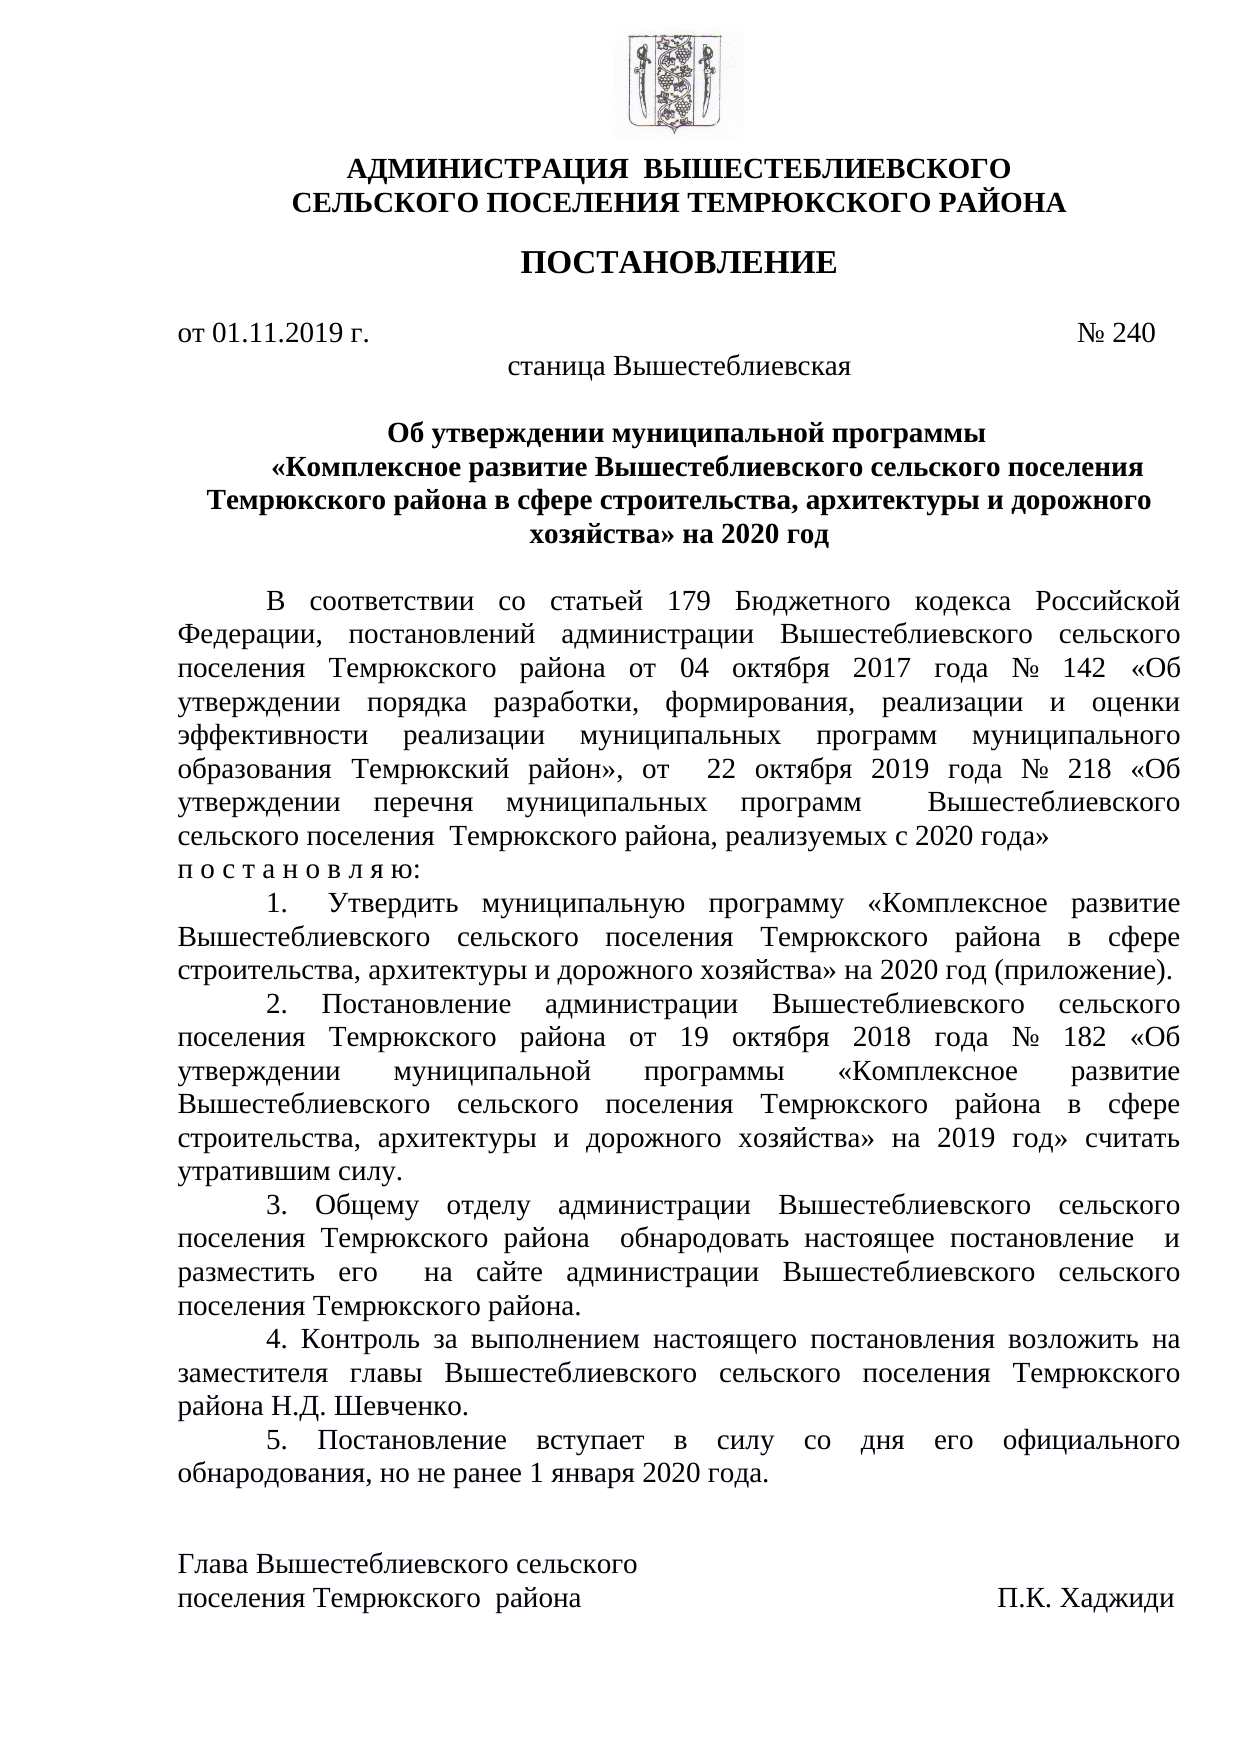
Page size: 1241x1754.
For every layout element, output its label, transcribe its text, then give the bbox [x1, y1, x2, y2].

text станица Вышестеблиевская [177, 348, 1181, 382]
text Об утверждении муниципальной программы [177, 415, 1181, 449]
text п о с т а н о в л я ю: [177, 852, 1189, 885]
text СЕЛЬСКОГО ПОСЕЛЕНИЯ ТЕМРЮКСКОГО РАЙОНА [177, 185, 1181, 219]
list Утвердить муниципальную программу «Комплексное развитие Вышестеблиевского сельского поселения Темрюкского района в сфере строительства, архитектуры и дорожного хозяйства» на 2020 год (приложение). [177, 885, 1181, 986]
text ПОСТАНОВЛЕНИЕ [177, 243, 1181, 281]
text от 01.11.2019 г. № 240 [177, 315, 1181, 348]
text поселения Темрюкского района П.К. Хаджиди [177, 1580, 1181, 1613]
text В соответствии со статьей 179 Бюджетного кодекса Российской Федерации, постановлений администрации Вышестеблиевского сельского поселения Темрюкского района от 04 октября 2017 года № 142 «Об утверждении порядка разработки, формирования, реализации и оценки эффективности реализации муниципальных программ муниципального образования Темрюкский район», от 22 октября 2019 года № 218 «Об утверждении перечня муниципальных программ Вышестеблиевского сельского поселения Темрюкского района, реализуемых с 2020 года» [177, 583, 1181, 852]
picture [614, 24, 744, 141]
text 5. Постановление вступает в силу со дня его официального обнародования, но не ранее 1 января 2020 года. [177, 1422, 1181, 1489]
text 2. Постановление администрации Вышестеблиевского сельского поселения Темрюкского района от 19 октября 2018 года № 182 «Об утверждении муниципальной программы «Комплексное развитие Вышестеблиевского сельского поселения Темрюкского района в сфере строительства, архитектуры и дорожного хозяйства» на 2019 год» считать утратившим силу. [177, 986, 1181, 1187]
text АДМИНИСТРАЦИЯ ВЫШЕСТЕБЛИЕВСКОГО [177, 152, 1181, 185]
text «Комплексное развитие Вышестеблиевского сельского поселения Темрюкского района в сфере строительства, архитектуры и дорожного хозяйства» на 2020 год [177, 449, 1181, 549]
text 4. Контроль за выполнением настоящего постановления возложить на заместителя главы Вышестеблиевского сельского поселения Темрюкского района Н.Д. Шевченко. [177, 1321, 1181, 1422]
text 3. Общему отделу администрации Вышестеблиевского сельского поселения Темрюкского района обнародовать настоящее постановление и разместить его на сайте администрации Вышестеблиевского сельского поселения Темрюкского района. [177, 1187, 1181, 1321]
text Глава Вышестеблиевского сельского [177, 1546, 1181, 1580]
